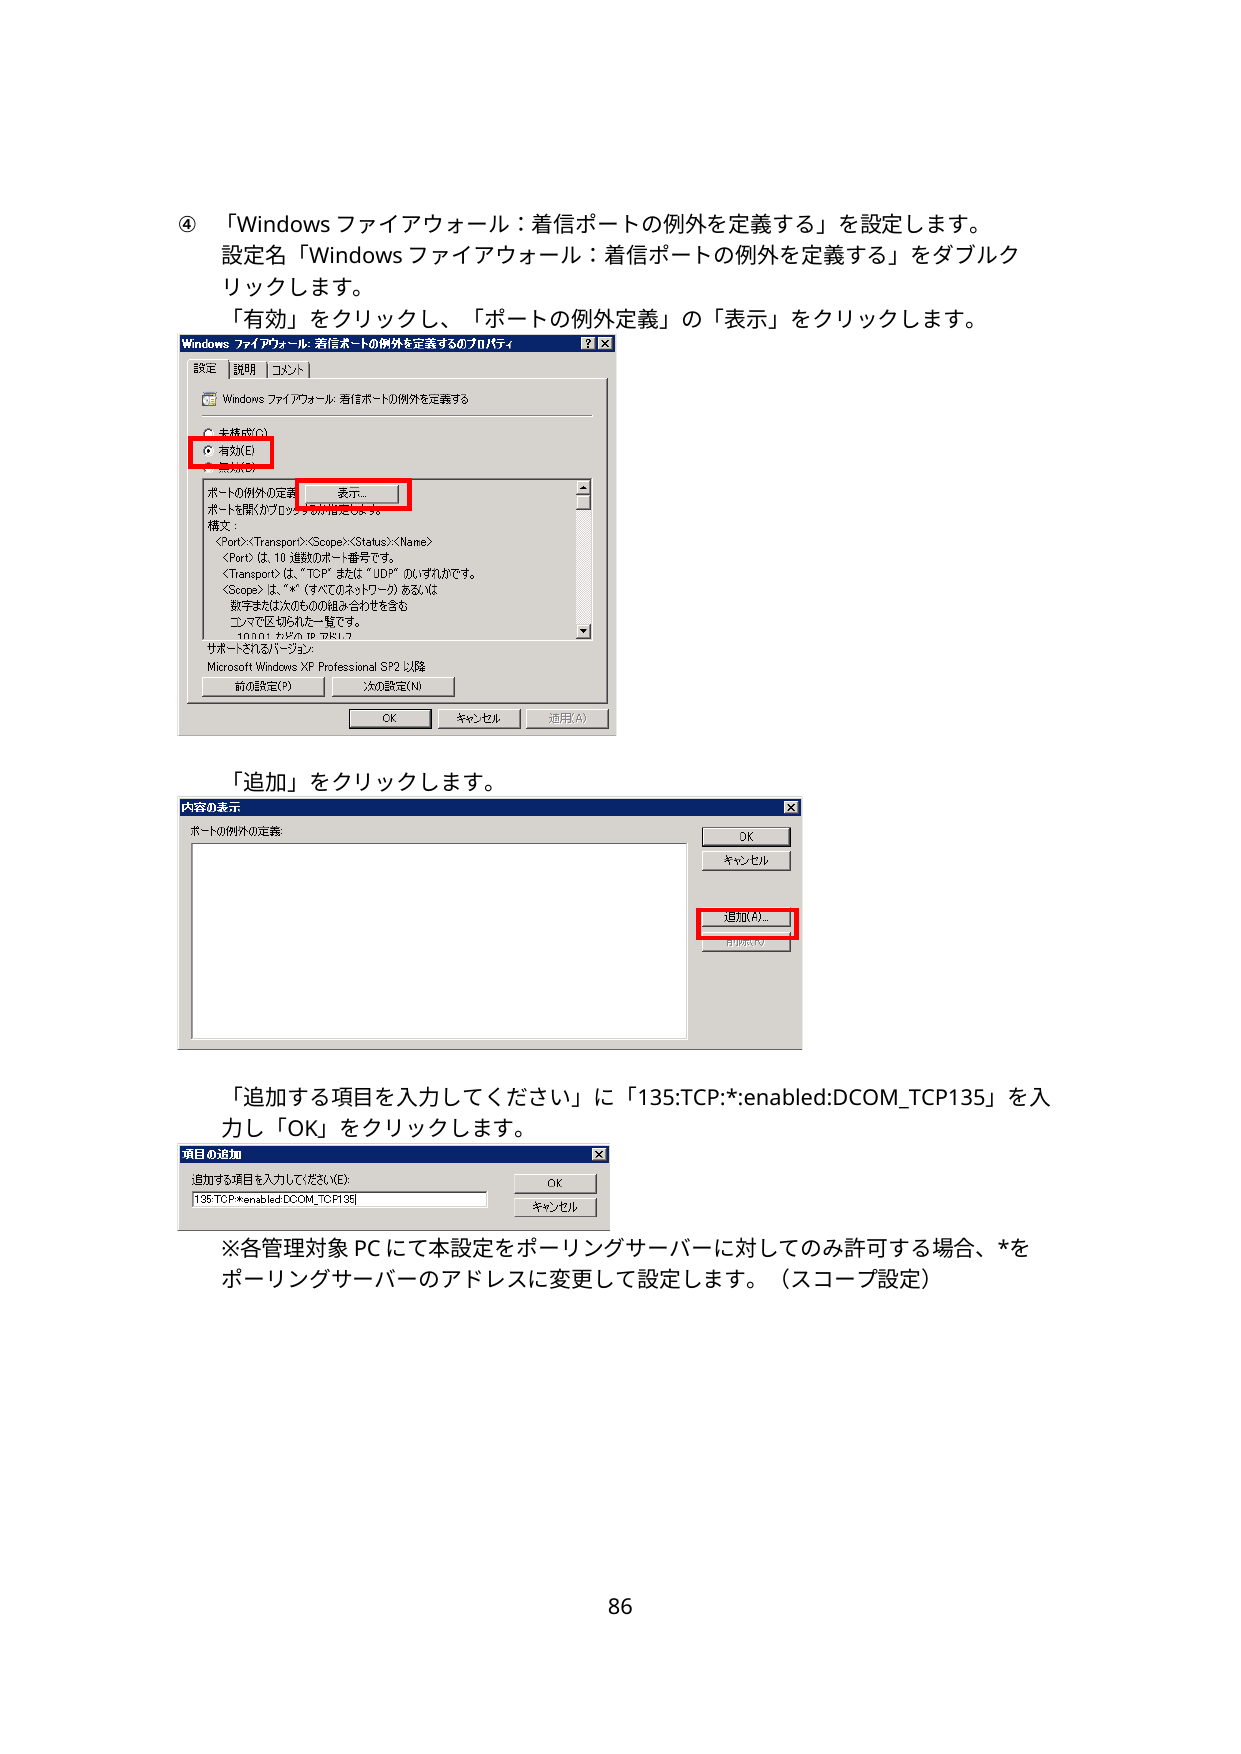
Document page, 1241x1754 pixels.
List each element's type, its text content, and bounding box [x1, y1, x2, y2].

text ※各管理対象PCにて本設定をポーリングサーバーに対してのみ許可する場合、*をポーリングサーバーのアドレスに変更して設定します。（スコープ設定） [221, 1231, 1063, 1294]
picture [177, 1143, 610, 1231]
picture [177, 333, 617, 736]
text 「有効」をクリックし、「ポートの例外定義」の「表示」をクリックします。 [221, 302, 1063, 334]
text 設定名「Windowsファイアウォール：着信ポートの例外を定義する」をダブルクリックします。 [221, 238, 1063, 302]
text 「追加」をクリックします。 [221, 765, 1063, 797]
text 「追加する項目を入力してください」に「135:TCP:*:enabled:DCOM_TCP135」を入力し「OK」をクリックします。 [221, 1079, 1063, 1143]
list 「Windowsファイアウォール：着信ポートの例外を定義する」を設定します。 [177, 207, 1063, 238]
picture [177, 796, 803, 1050]
